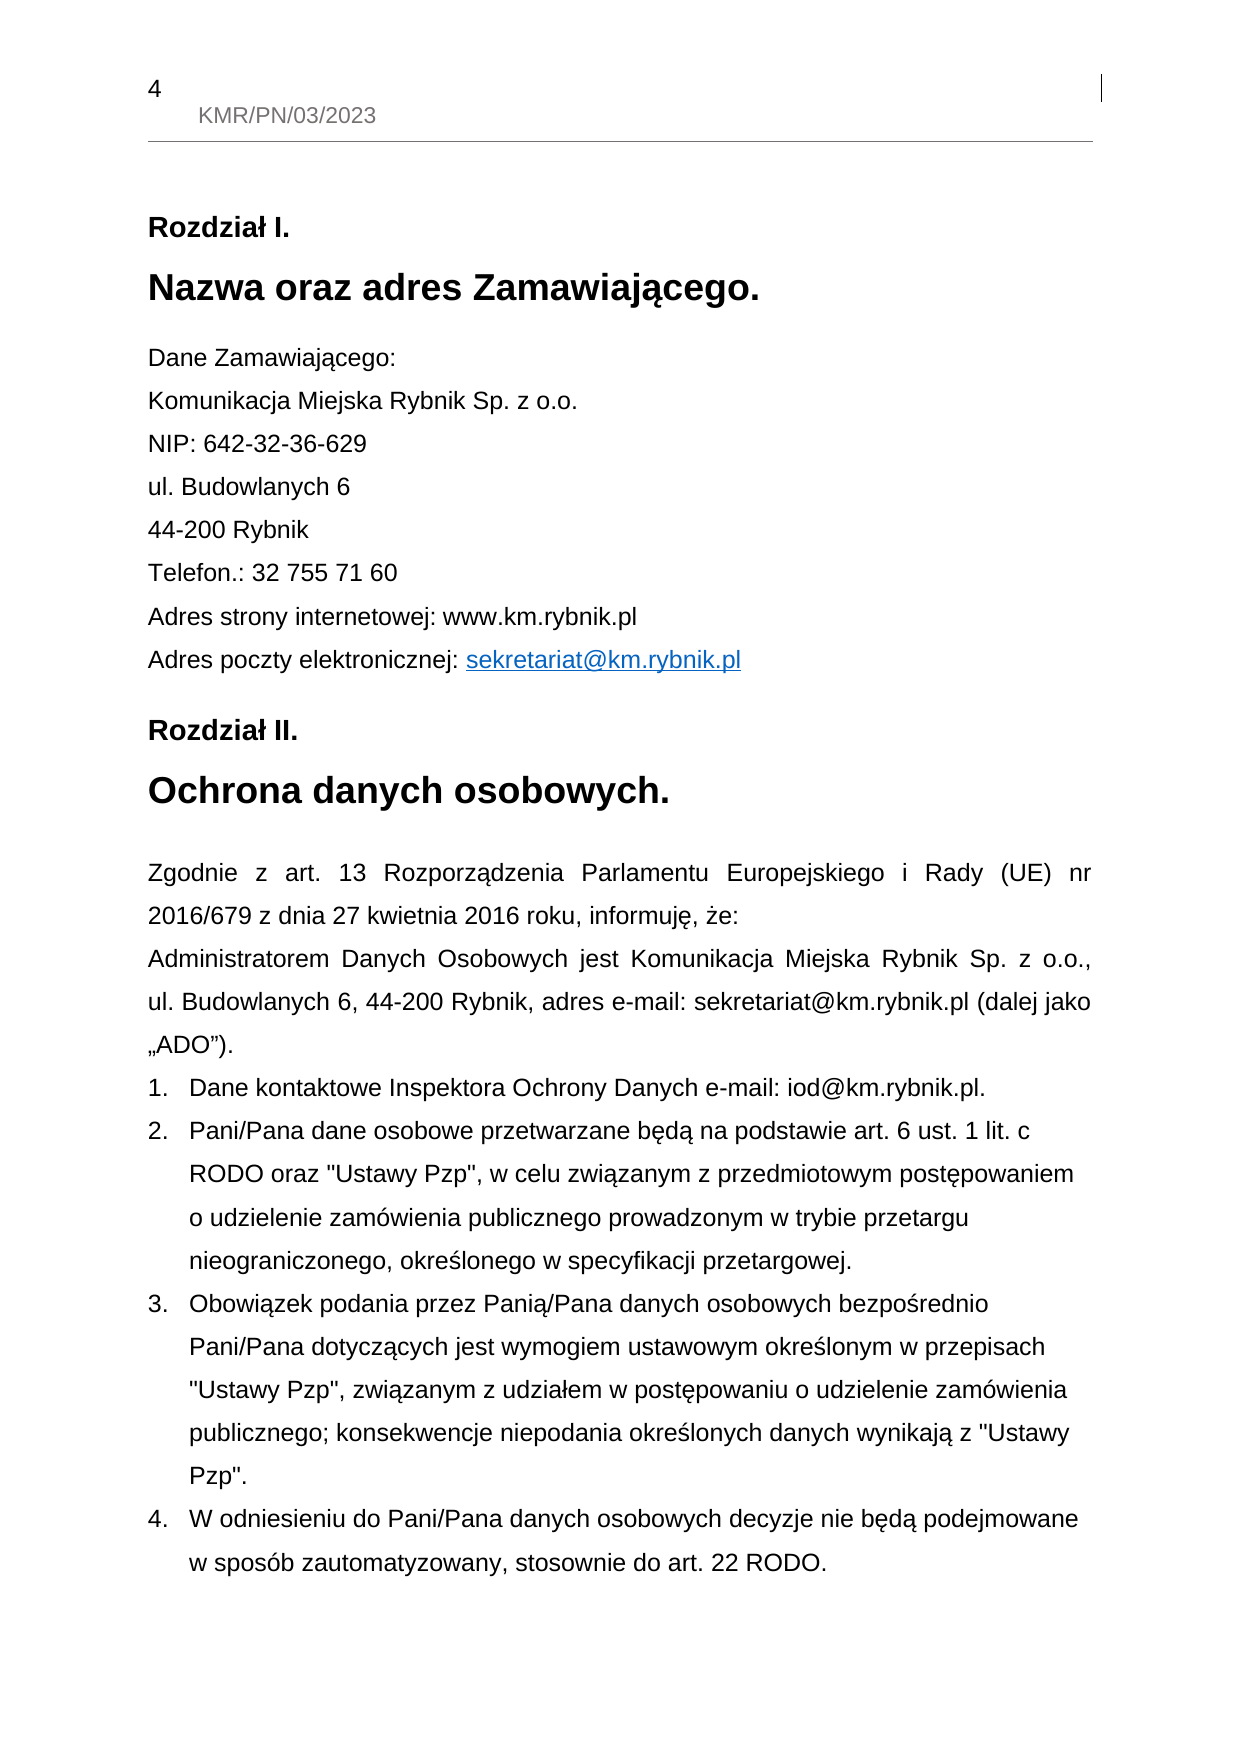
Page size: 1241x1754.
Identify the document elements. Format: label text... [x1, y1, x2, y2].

text Telefon.: 32 755 71 60 [148, 558, 1093, 587]
subtitle Ochrona danych osobowych. [148, 713, 1093, 811]
text Adres poczty elektronicznej: sekretariat@km.rybnik.pl [148, 644, 1093, 673]
list Dane kontaktowe Inspektora Ochrony Danych e-mail: iod@km.rybnik.pl. [148, 1073, 1093, 1102]
text Dane Zamawiającego: [148, 343, 1093, 371]
list Obowiązek podania przez Panią/Pana danych osobowych bezpośrednio Pani/Pana dotyczących jest wymogiem ustawowym określonym w przepisach "Ustawy Pzp", związanym z udziałem w postępowaniu o udzielenie zamówienia publicznego; konsekwencje niepodania określonych danych wynikają z "Ustawy Pzp". [148, 1289, 1093, 1490]
list W odniesieniu do Pani/Pana danych osobowych decyzje nie będą podejmowane w sposób zautomatyzowany, stosownie do art. 22 RODO. [148, 1504, 1093, 1576]
text Komunikacja Miejska Rybnik Sp. z o.o. [148, 386, 1093, 414]
text ul. Budowlanych 6 [148, 472, 1093, 501]
text Administratorem Danych Osobowych jest Komunikacja Miejska Rybnik Sp. z o.o., ul. Budowlanych 6, 44-200 Rybnik, adres e-mail: sekretariat@km.rybnik.pl (dalej jako „ADO”). [148, 944, 1093, 1059]
text Adres strony internetowej: www.km.rybnik.pl [148, 601, 1093, 630]
text NIP: 642-32-36-629 [148, 429, 1093, 458]
text 44-200 Rybnik [148, 515, 1093, 544]
subtitle Nazwa oraz adres Zamawiającego. [148, 210, 1093, 309]
list Pani/Pana dane osobowe przetwarzane będą na podstawie art. 6 ust. 1 lit. c RODO oraz "Ustawy Pzp", w celu związanym z przedmiotowym postępowaniem o udzielenie zamówienia publicznego prowadzonym w trybie przetargu nieograniczonego, określonego w specyfikacji przetargowej. [148, 1116, 1093, 1274]
text Zgodnie z art. 13 Rozporządzenia Parlamentu Europejskiego i Rady (UE) nr 2016/679 z dnia 27 kwietnia 2016 roku, informuję, że: [148, 857, 1093, 929]
